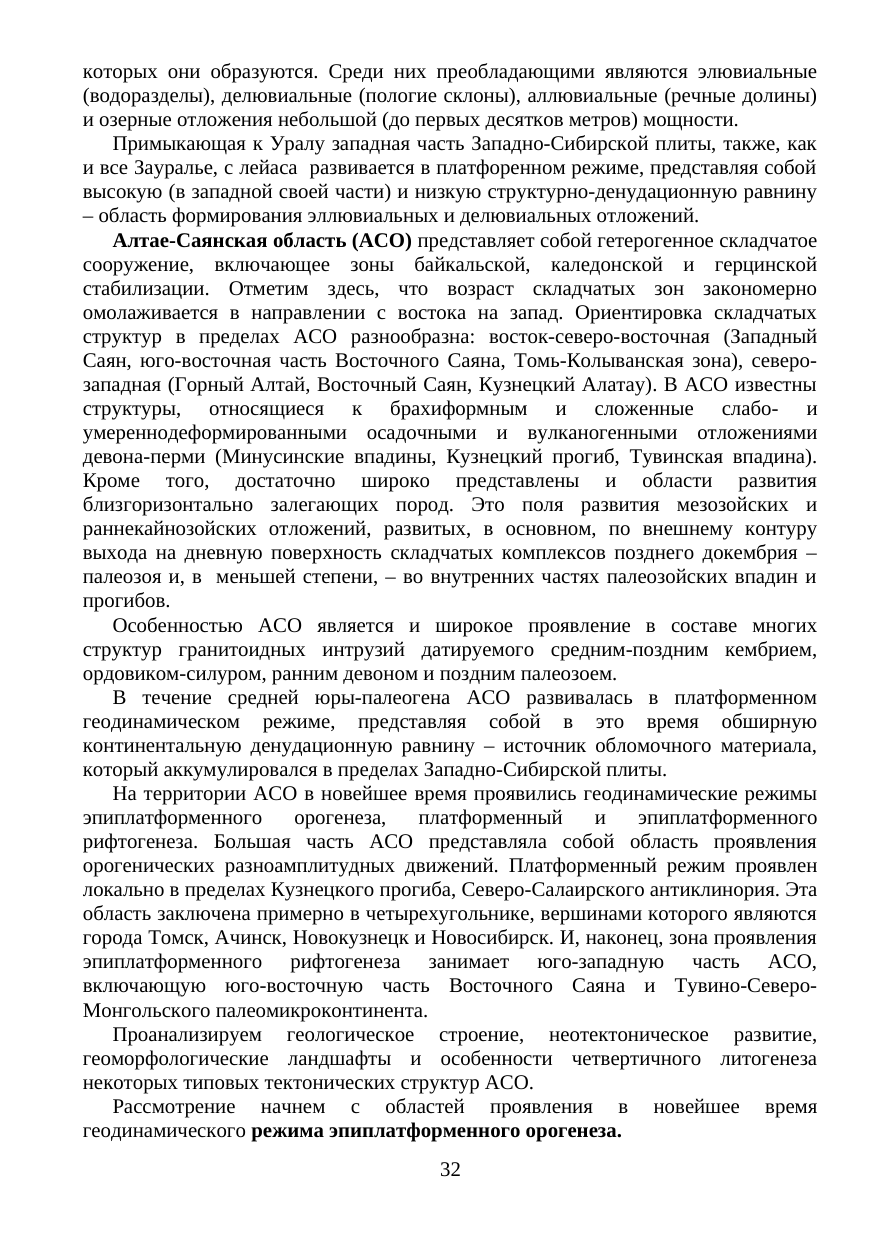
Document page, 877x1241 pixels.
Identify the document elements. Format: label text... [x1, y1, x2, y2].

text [83, 59, 818, 131]
text Алтае-Саянская область (АСО) представляет собой гетерогенное складчатое сооружение, включающее зоны байкальской, каледонской и герцинской стабилизации. Отметим здесь, что возраст складчатых зон закономерно омолаживается в направлении с востока на запад. Ориентировка складчатых структур в пределах АСО разнообразна: восток-северо-восточная (Западный Саян, юго-восточная часть Восточного Саяна, Томь-Колыванская зона), северо-западная (Горный Алтай, Восточный Саян, Кузнецкий Алатау). В АСО известны структуры, относящиеся к брахиформным и сложенные слабо- и умереннодеформированными осадочными и вулканогенными отложениями девона-перми (Минусинские впадины, Кузнецкий прогиб, Тувинская впадина). Кроме того, достаточно широко представлены и области развития близгоризонтально залегающих пород. Это поля развития мезозойских и раннекайнозойских отложений, развитых, в основном, по внешнему контуру выхода на дневную поверхность складчатых комплексов позднего докембрия – палеозоя и, в меньшей степени, – во внутренних частях палеозойских впадин и прогибов. [83, 227, 818, 612]
text На территории АСО в новейшее время проявились геодинамические режимы эпиплатформенного орогенеза, платформенный и эпиплатформенного рифтогенеза. Большая часть АСО представляла собой область проявления орогенических разноамплитудных движений. Платформенный режим проявлен локально в пределах Кузнецкого прогиба, Северо-Салаирского антиклинория. Эта область заключена примерно в четырехугольнике, вершинами которого являются города Томск, Ачинск, Новокузнецк и Новосибирск. И, наконец, зона проявления эпиплатформенного рифтогенеза занимает юго-западную часть АСО, включающую юго-восточную часть Восточного Саяна и Тувино-Северо-Монгольского палеомикроконтинента. [83, 781, 818, 1022]
text В течение средней юры-палеогена АСО развивалась в платформенном геодинамическом режиме, представляя собой в это время обширную континентальную денудационную равнину – источник обломочного материала, который аккумулировался в пределах Западно-Сибирской плиты. [83, 685, 818, 781]
text Особенностью АСО является и широкое проявление в составе многих структур гранитоидных интрузий датируемого средним-поздним кембрием, ордовиком-силуром, ранним девоном и поздним палеозоем. [83, 612, 818, 685]
text Примыкающая к Уралу западная часть Западно-Сибирской плиты, также, как и все Зауралье, с лейаса развивается в платфоренном режиме, представляя собой высокую (в западной своей части) и низкую структурно-денудационную равнину – область формирования эллювиальных и делювиальных отложений. [83, 131, 818, 227]
text Проанализируем геологическое строение, неотектоническое развитие, геоморфологические ландшафты и особенности четвертичного литогенеза некоторых типовых тектонических структур АСО. [83, 1022, 818, 1094]
text Рассмотрение начнем с областей проявления в новейшее время геодинамического режима эпиплатформенного орогенеза. [83, 1094, 818, 1142]
